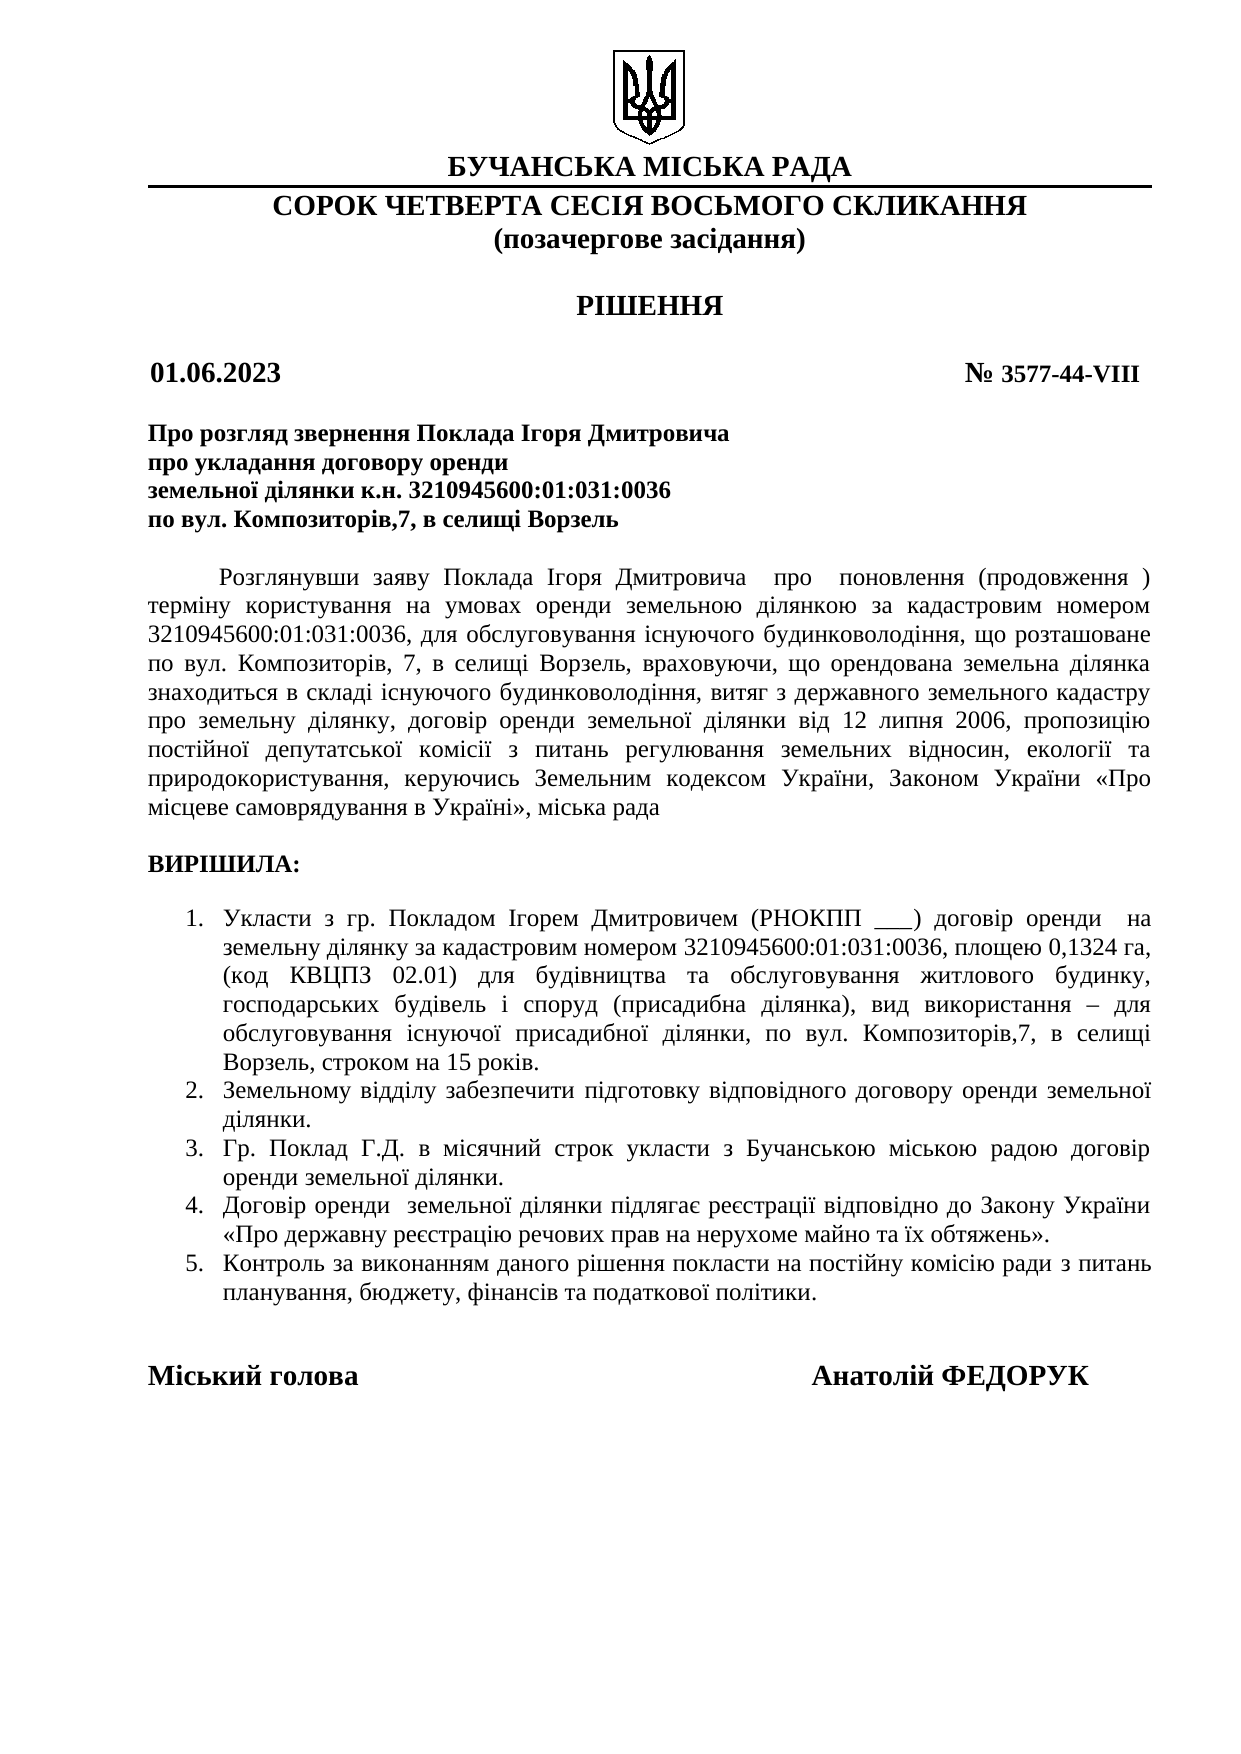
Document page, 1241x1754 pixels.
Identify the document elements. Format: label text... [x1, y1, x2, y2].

text земельної ділянки к.н. 3210945600:01:031:0036 [148, 475, 1152, 504]
list Контроль за виконанням даного рішення покласти на постійну комісію ради з питань планування, бюджету, фінансів та податкової політики. [185, 1248, 1152, 1305]
list Договір оренди земельної ділянки підлягає реєстрації відповідно до Закону України «Про державну реєстрацію речових прав на нерухоме майно та їх обтяжень». [185, 1190, 1152, 1248]
text по вул. Композиторів,7, в селищі Ворзель [148, 504, 1152, 533]
text (позачергове засідання) [148, 221, 1152, 255]
list Земельному відділу забезпечити підготовку відповідного договору оренди земельної ділянки. [185, 1075, 1152, 1133]
text Розглянувши заяву Поклада Ігоря Дмитровича про поновлення (продовження ) терміну користування на умовах оренди земельною ділянкою за кадастровим номером 3210945600:01:031:0036, для обслуговування існуючого будинковолодіння, що розташоване по вул. Композиторів, 7, в селищі Ворзель, враховуючи, що орендована земельна ділянка знаходиться в складі існуючого будинковолодіння, витяг з державного земельного кадастру про земельну ділянку, договір оренди земельної ділянки від 12 липня 2006, пропозицію постійної депутатської комісії з питань регулювання земельних відносин, екології та природокористування, керуючись Земельним кодексом України, Законом України «Про місцеве самоврядування в Україні», міська рада [148, 562, 1152, 820]
text Міський голова Анатолій ФЕДОРУК [148, 1358, 1152, 1391]
list Гр. Поклад Г.Д. в місячний строк укласти з Бучанською міською радою договір оренди земельної ділянки. [185, 1133, 1152, 1190]
text про укладання договору оренди [148, 447, 1152, 475]
text РІШЕННЯ [148, 288, 1152, 322]
text Про розгляд звернення Поклада Ігоря Дмитровича [148, 418, 1152, 447]
text 01.06.2023 № 3577-44-VIІІ [121, 356, 1152, 389]
list Укласти з гр. Покладом Ігорем Дмитровичем (РНОКПП ___) договір оренди на земельну ділянку за кадастровим номером 3210945600:01:031:0036, площею 0,1324 га, (код КВЦПЗ 02.01) для будівництва та обслуговування житлового будинку, господарських будівель і споруд (присадибна ділянка), вид використання – для обслуговування існуючої присадибної ділянки, по вул. Композиторів,7, в селищі Ворзель, строком на 15 років. [185, 903, 1152, 1075]
text БУЧАНСЬКА МІСЬКА РАДА [148, 149, 1152, 185]
text СОРОК ЧЕТВЕРТА СЕСІЯ ВОСЬМОГО СКЛИКАННЯ [148, 188, 1152, 221]
text ВИРІШИЛА: [148, 849, 1152, 878]
